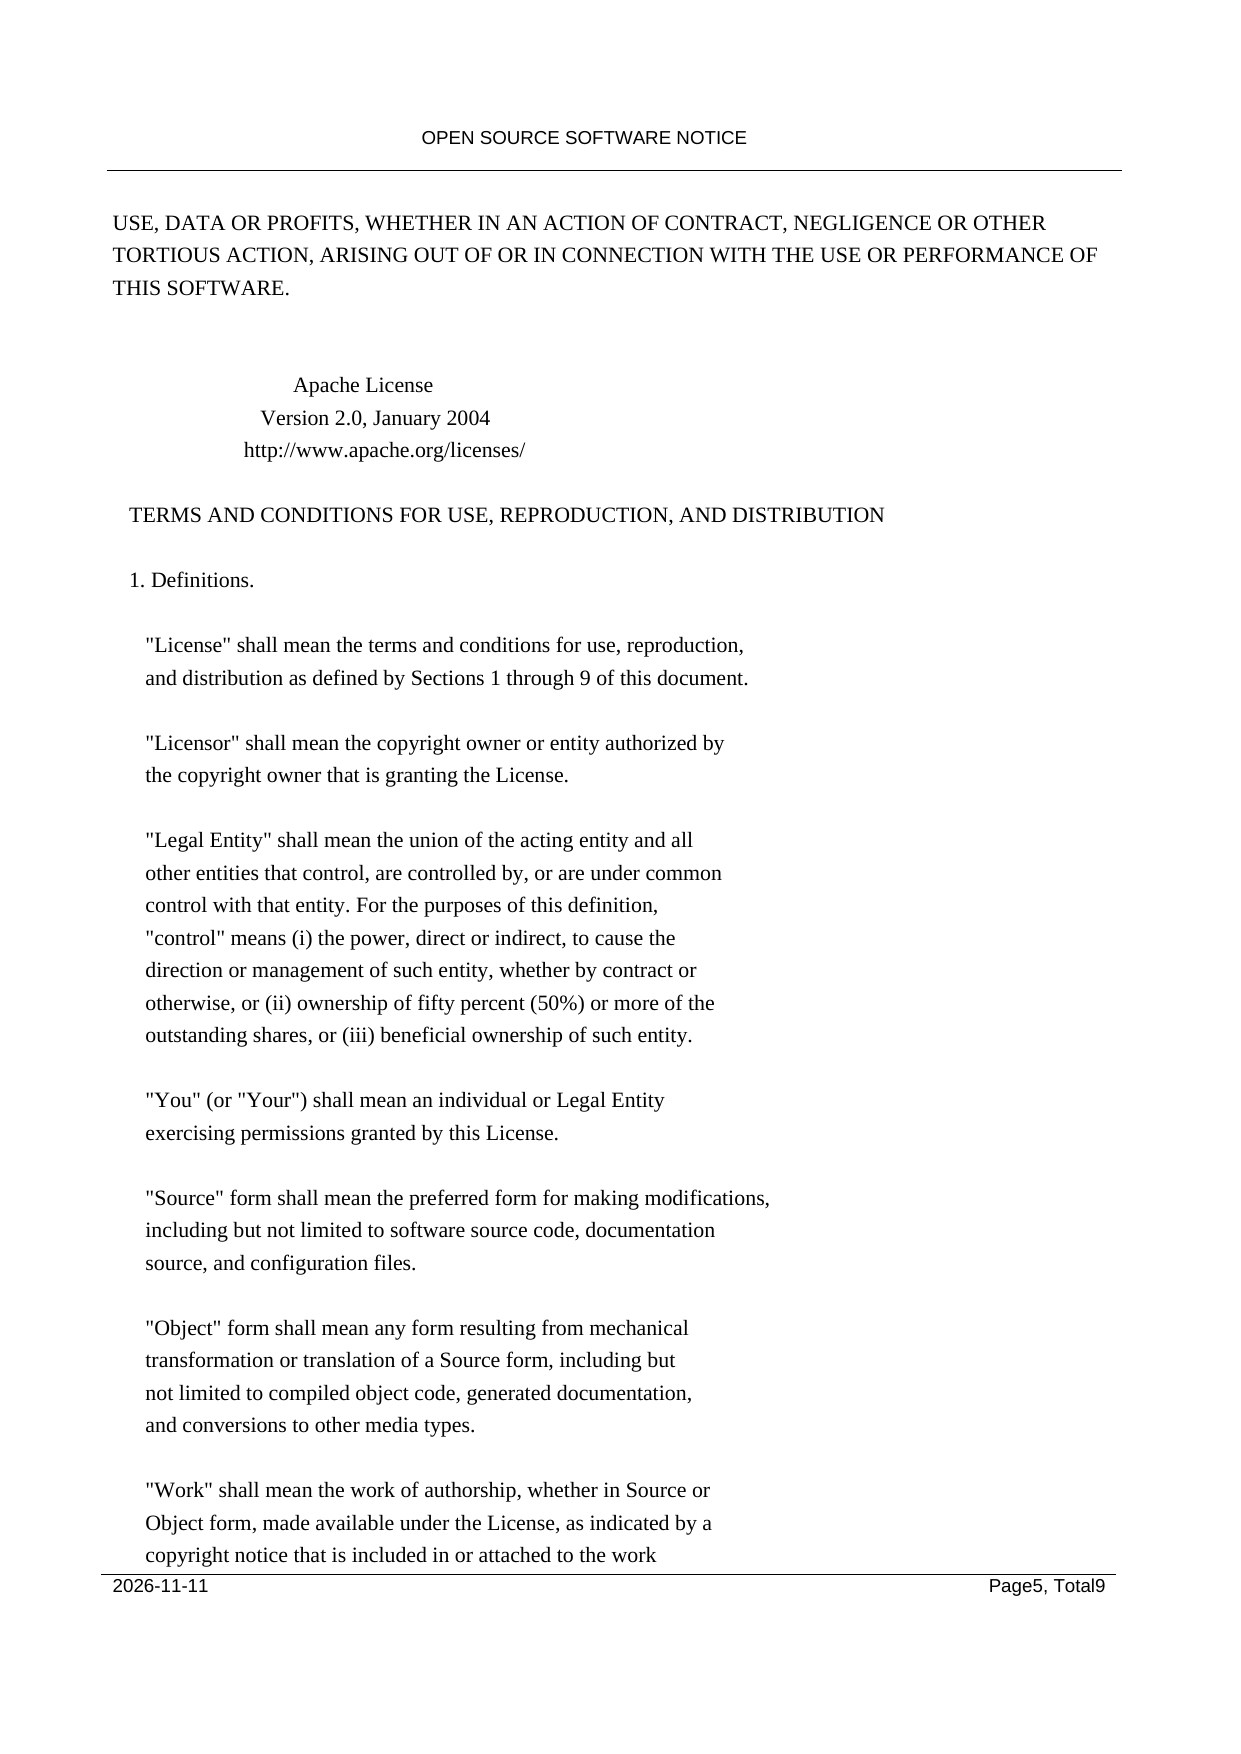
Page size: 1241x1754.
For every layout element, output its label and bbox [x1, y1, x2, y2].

text [112, 206, 1128, 1571]
